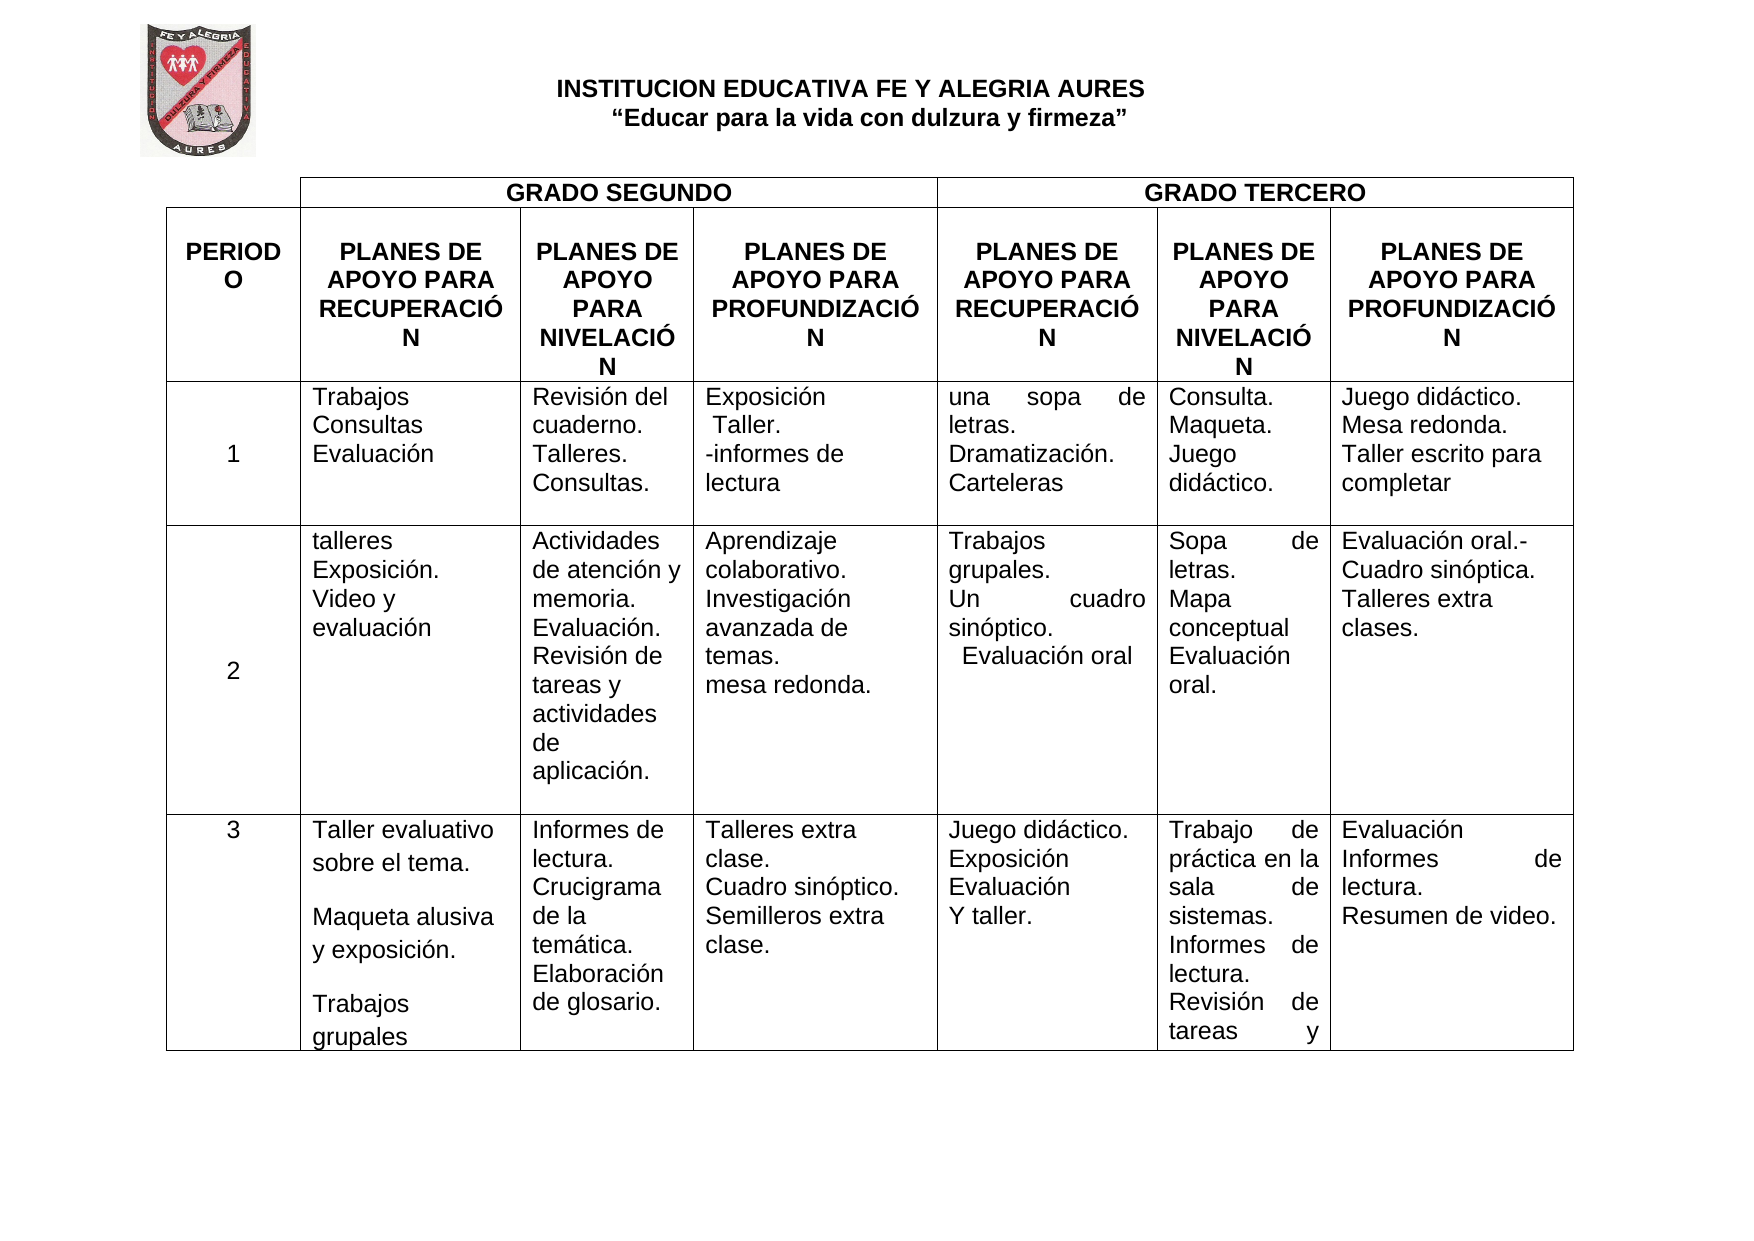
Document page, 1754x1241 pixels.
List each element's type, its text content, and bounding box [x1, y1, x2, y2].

table_cell Sopa de letras. Mapa conceptual Evaluación oral. [1158, 526, 1330, 814]
table_cell 3 [167, 815, 300, 1050]
table_cell 1 [167, 382, 300, 525]
table_cell Consulta. Maqueta. Juego didáctico. [1158, 382, 1330, 525]
table_cell Actividades de atención y memoria. Evaluación. Revisión de tareas y actividades de aplicación. [521, 526, 693, 814]
table_cell Evaluación Informes de lectura. Resumen de video. [1331, 815, 1573, 1050]
table_cell Talleres extra clase. Cuadro sinóptico. Semilleros extra clase. [694, 815, 937, 1050]
picture [140, 24, 256, 156]
table_cell una sopa de letras. Dramatización. Carteleras [938, 382, 1157, 525]
table_cell PLANES DE APOYO PARA NIVELACIÓN [521, 208, 693, 381]
table_cell talleres Exposición. Video y evaluación [301, 526, 520, 814]
table_cell Evaluación oral.-Cuadro sinóptica. Talleres extra clases. [1331, 526, 1573, 814]
table_cell PLANES DE APOYO PARA NIVELACIÓN [1158, 208, 1330, 381]
table_cell Trabajos Consultas Evaluación [301, 382, 520, 525]
table_header GRADO SEGUNDO [301, 178, 937, 207]
table_cell PLANES DE APOYO PARA RECUPERACIÓN [938, 208, 1157, 381]
table_header GRADO TERCERO [938, 178, 1573, 207]
table_cell PLANES DE APOYO PARA RECUPERACIÓN [301, 208, 520, 381]
table_cell Trabajo de práctica en la sala de sistemas. Informes de lectura. Revisión de tareas y actividades. [1158, 815, 1330, 1050]
table_cell Juego didáctico. Mesa redonda. Taller escrito para completar [1331, 382, 1573, 525]
table_cell 2 [167, 526, 300, 814]
table_cell Exposición Taller. -informes de lectura [694, 382, 937, 525]
table_cell PERIODO [167, 208, 300, 381]
table_cell Aprendizaje colaborativo. Investigación avanzada de temas. mesa redonda. [694, 526, 937, 814]
table_cell Revisión del cuaderno. Talleres. Consultas. [521, 382, 693, 525]
table_cell PLANES DE APOYO PARA PROFUNDIZACIÓN [694, 208, 937, 381]
table_cell PLANES DE APOYO PARA PROFUNDIZACIÓN [1331, 208, 1573, 381]
table_cell Juego didáctico. Exposición Evaluación Y taller. [938, 815, 1157, 1050]
table_cell Informes de lectura. Crucigrama de la temática. Elaboración de glosario. [521, 815, 693, 1050]
table_cell Taller evaluativo sobre el tema. Maqueta alusiva y exposición. Trabajos grupales [301, 815, 520, 1050]
table_cell Trabajos grupales. Un cuadro sinóptico. Evaluación oral [938, 526, 1157, 814]
